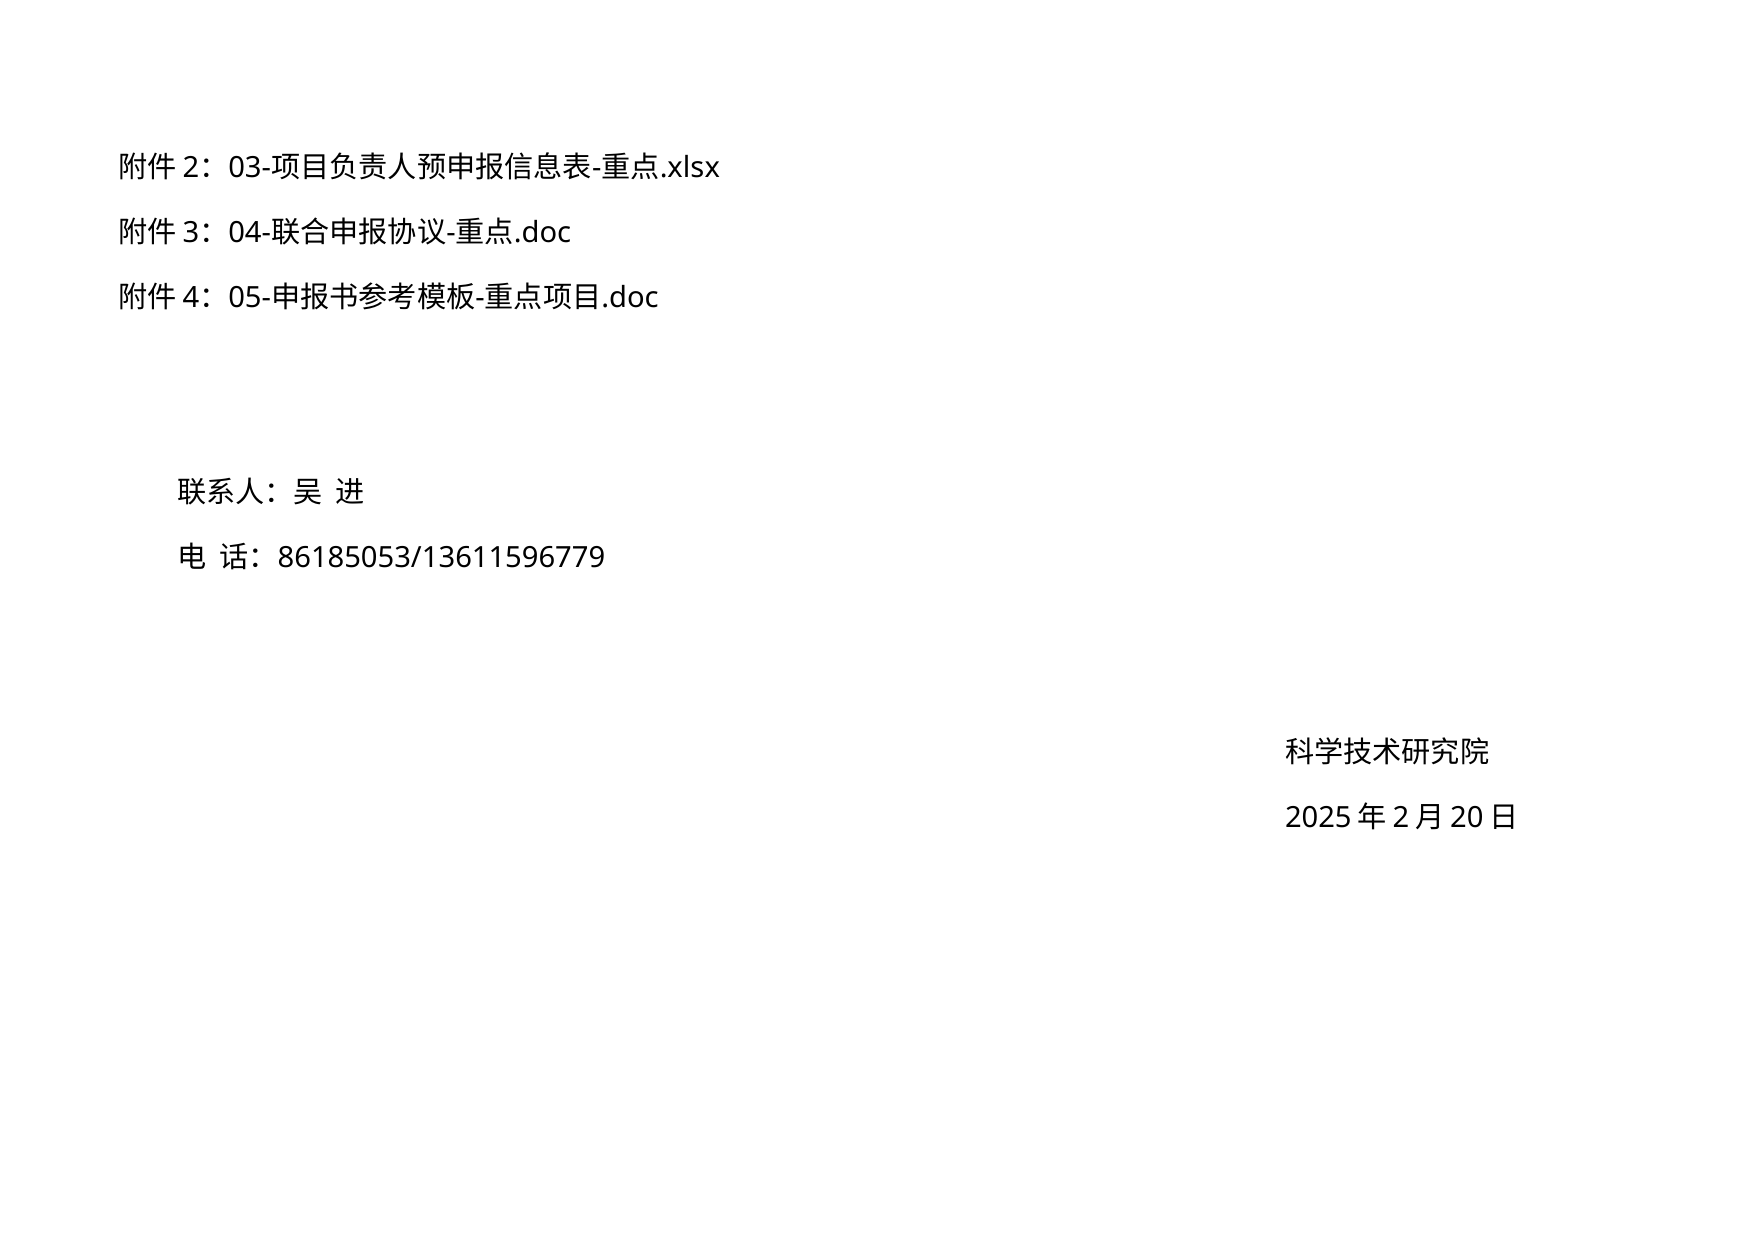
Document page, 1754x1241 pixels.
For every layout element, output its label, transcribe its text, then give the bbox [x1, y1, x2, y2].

text 附件3：04-联合申报协议-重点.doc [118, 198, 1636, 263]
text 附件2：03-项目负责人预申报信息表-重点.xlsx [118, 133, 1636, 198]
text 2025年2月20日 [118, 783, 1636, 848]
text 电 话：86185053/13611596779 [118, 523, 1636, 588]
text 科学技术研究院 [118, 718, 1636, 783]
text 联系人：吴 进 [118, 458, 1636, 523]
text 附件4：05-申报书参考模板-重点项目.doc [118, 263, 1636, 328]
